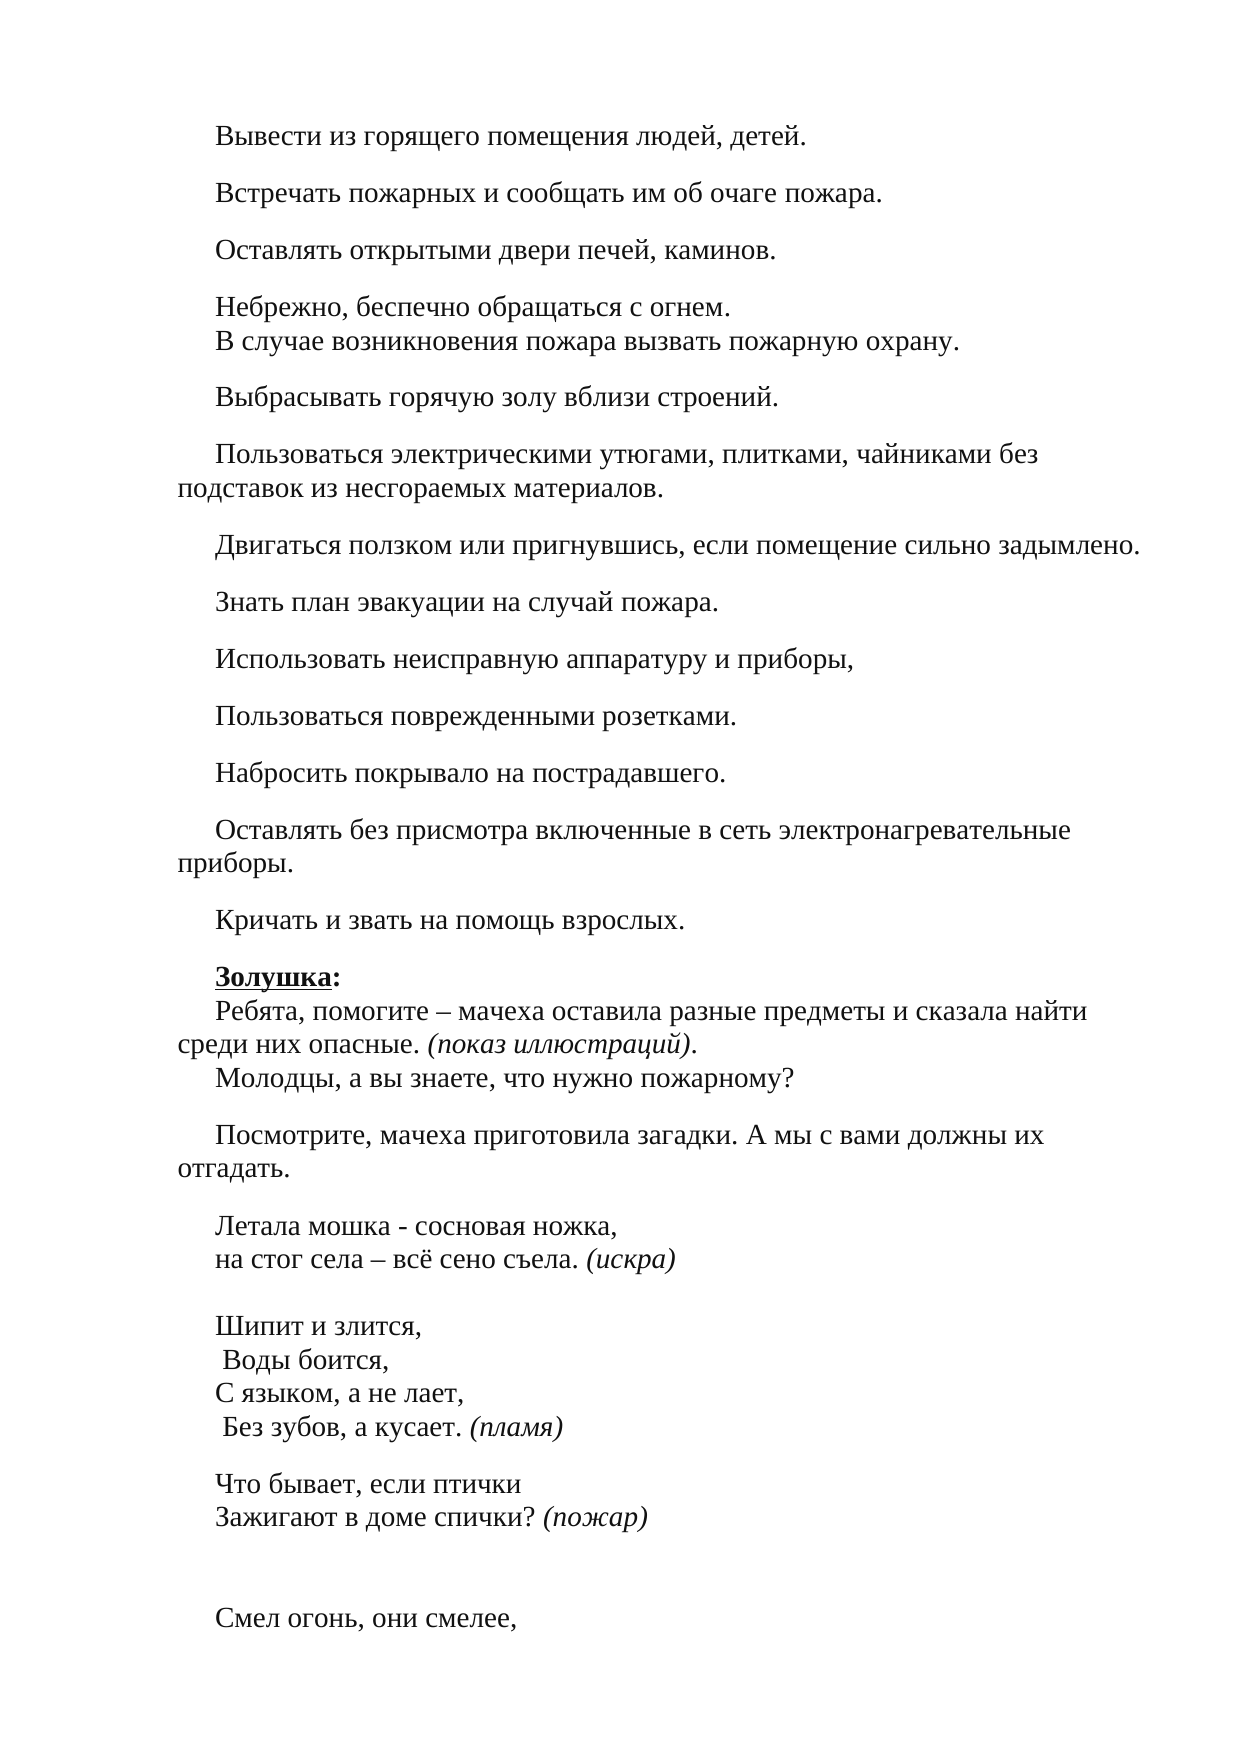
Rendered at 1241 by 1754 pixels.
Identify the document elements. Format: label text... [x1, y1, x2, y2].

text Оставлять без присмотра включенные в сеть электронагревательные приборы. [177, 812, 1152, 879]
text Оставлять открытыми двери печей, каминов. [177, 232, 1152, 266]
text Небрежно, беспечно обращаться с огнем. [177, 289, 1152, 323]
text Выбрасывать горячую золу вблизи строений. [177, 379, 1152, 413]
text Кричать и звать на помощь взрослых. [177, 902, 1152, 936]
text Использовать неисправную аппаратуру и приборы, [177, 641, 1152, 674]
text Воды боится, [177, 1342, 1152, 1375]
text Встречать пожарных и сообщать им об очаге пожара. [177, 175, 1152, 209]
text Зажигают в доме спички? (пожар) [177, 1499, 1152, 1533]
text Без зубов, а кусает. (пламя) [177, 1409, 1152, 1442]
text на стог села – всё сено съела. (искра) [177, 1241, 1152, 1275]
text Знать план эвакуации на случай пожара. [177, 584, 1152, 618]
text Двигаться ползком или пригнувшись, если помещение сильно задымлено. [177, 527, 1152, 561]
text Летала мошка - сосновая ножка, [177, 1208, 1152, 1241]
text Ребята, помогите – мачеха оставила разные предметы и сказала найти среди них опасные. (показ иллюстраций). [177, 993, 1152, 1060]
text Посмотрите, мачеха приготовила загадки. А мы с вами должны их отгадать. [177, 1117, 1152, 1184]
text В случае возникновения пожара вызвать пожарную охрану. [177, 323, 1152, 356]
text Молодцы, а вы знаете, что нужно пожарному? [177, 1060, 1152, 1094]
text Пользоваться поврежденными розетками. [177, 698, 1152, 732]
text Пользоваться электрическими утюгами, плитками, чайниками без подставок из несгораемых материалов. [177, 437, 1152, 504]
text Что бывает, если птички [177, 1466, 1152, 1499]
text Золушка: [177, 959, 1152, 993]
text Набросить покрывало на пострадавшего. [177, 755, 1152, 788]
text Смел огонь, они смелее, [177, 1600, 1152, 1633]
text Шипит и злится, [177, 1308, 1152, 1342]
text С языком, а не лает, [177, 1375, 1152, 1409]
text Вывести из горящего помещения людей, детей. [177, 118, 1152, 152]
